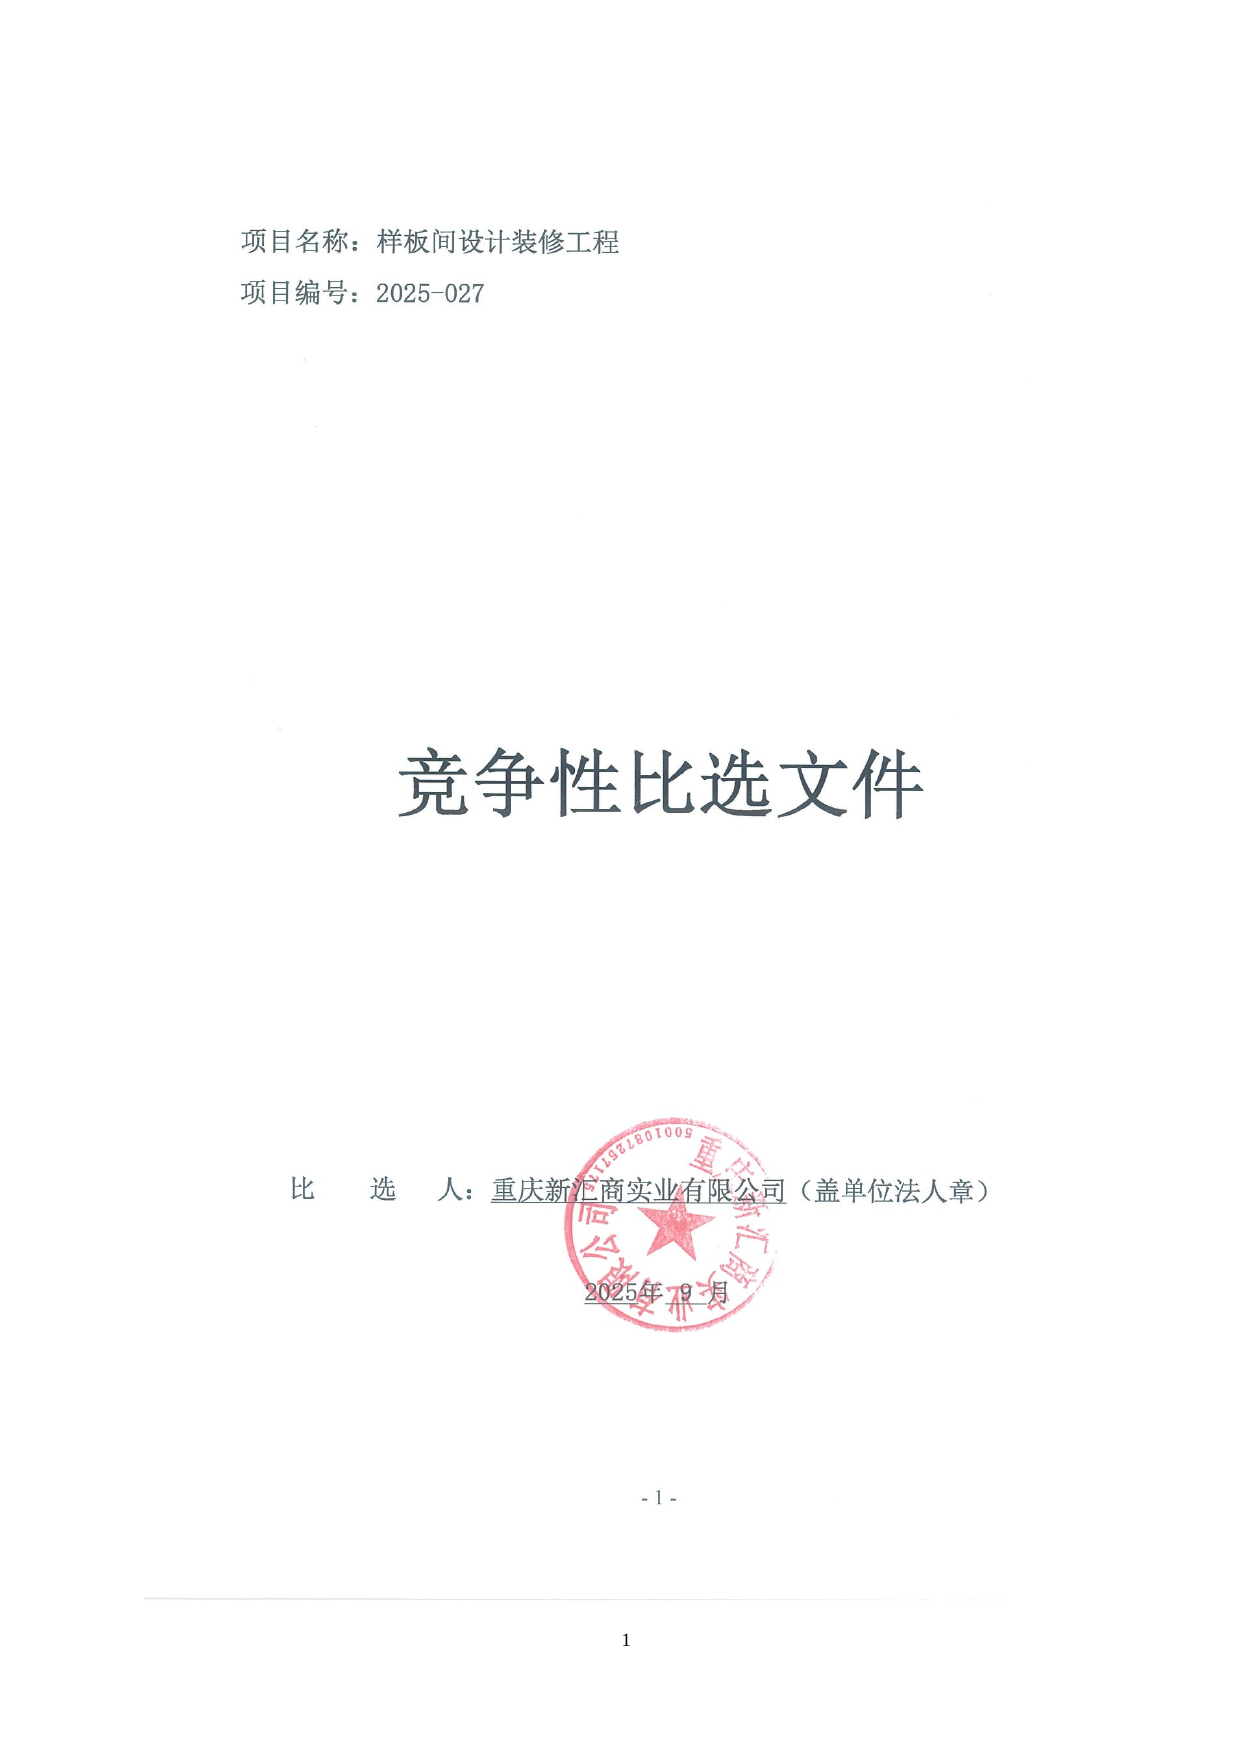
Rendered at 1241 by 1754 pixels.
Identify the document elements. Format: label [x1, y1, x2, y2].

picture [135, 124, 1209, 1610]
